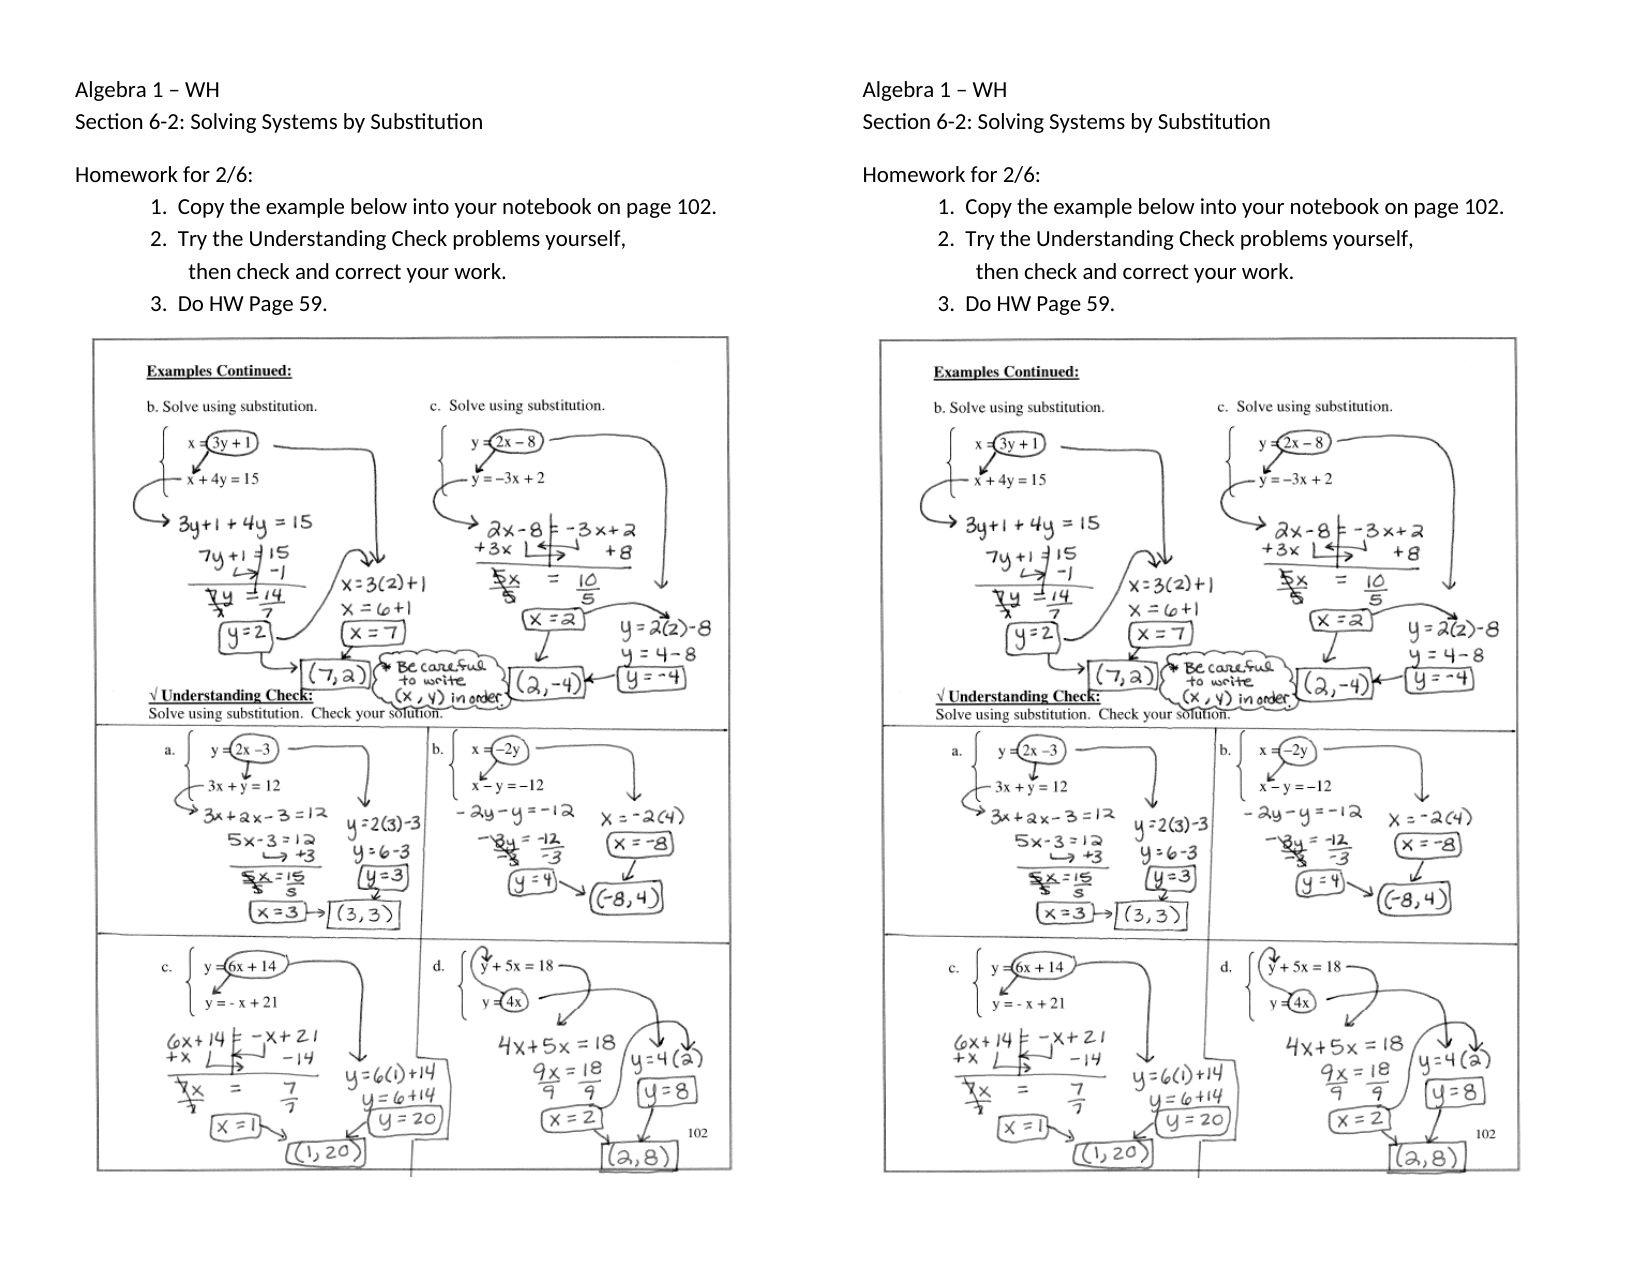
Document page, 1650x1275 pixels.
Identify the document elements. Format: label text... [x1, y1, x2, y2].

picture [874, 336, 1527, 1178]
text Algebra 1 – WH Section 6-2: Solving Systems by Substitution [75, 75, 787, 135]
picture [87, 336, 739, 1177]
text Algebra 1 – WH Section 6-2: Solving Systems by Substitution [862, 75, 1575, 135]
text Homework for 2/6: 1. Copy the example below into your notebook on page 102. 2. Try the Understanding Check problems yourself, then check and correct your work. 3. Do HW Page 59. [862, 160, 1575, 317]
text Homework for 2/6: 1. Copy the example below into your notebook on page 102. 2. Try the Understanding Check problems yourself, then check and correct your work. 3. Do HW Page 59. [75, 160, 787, 317]
